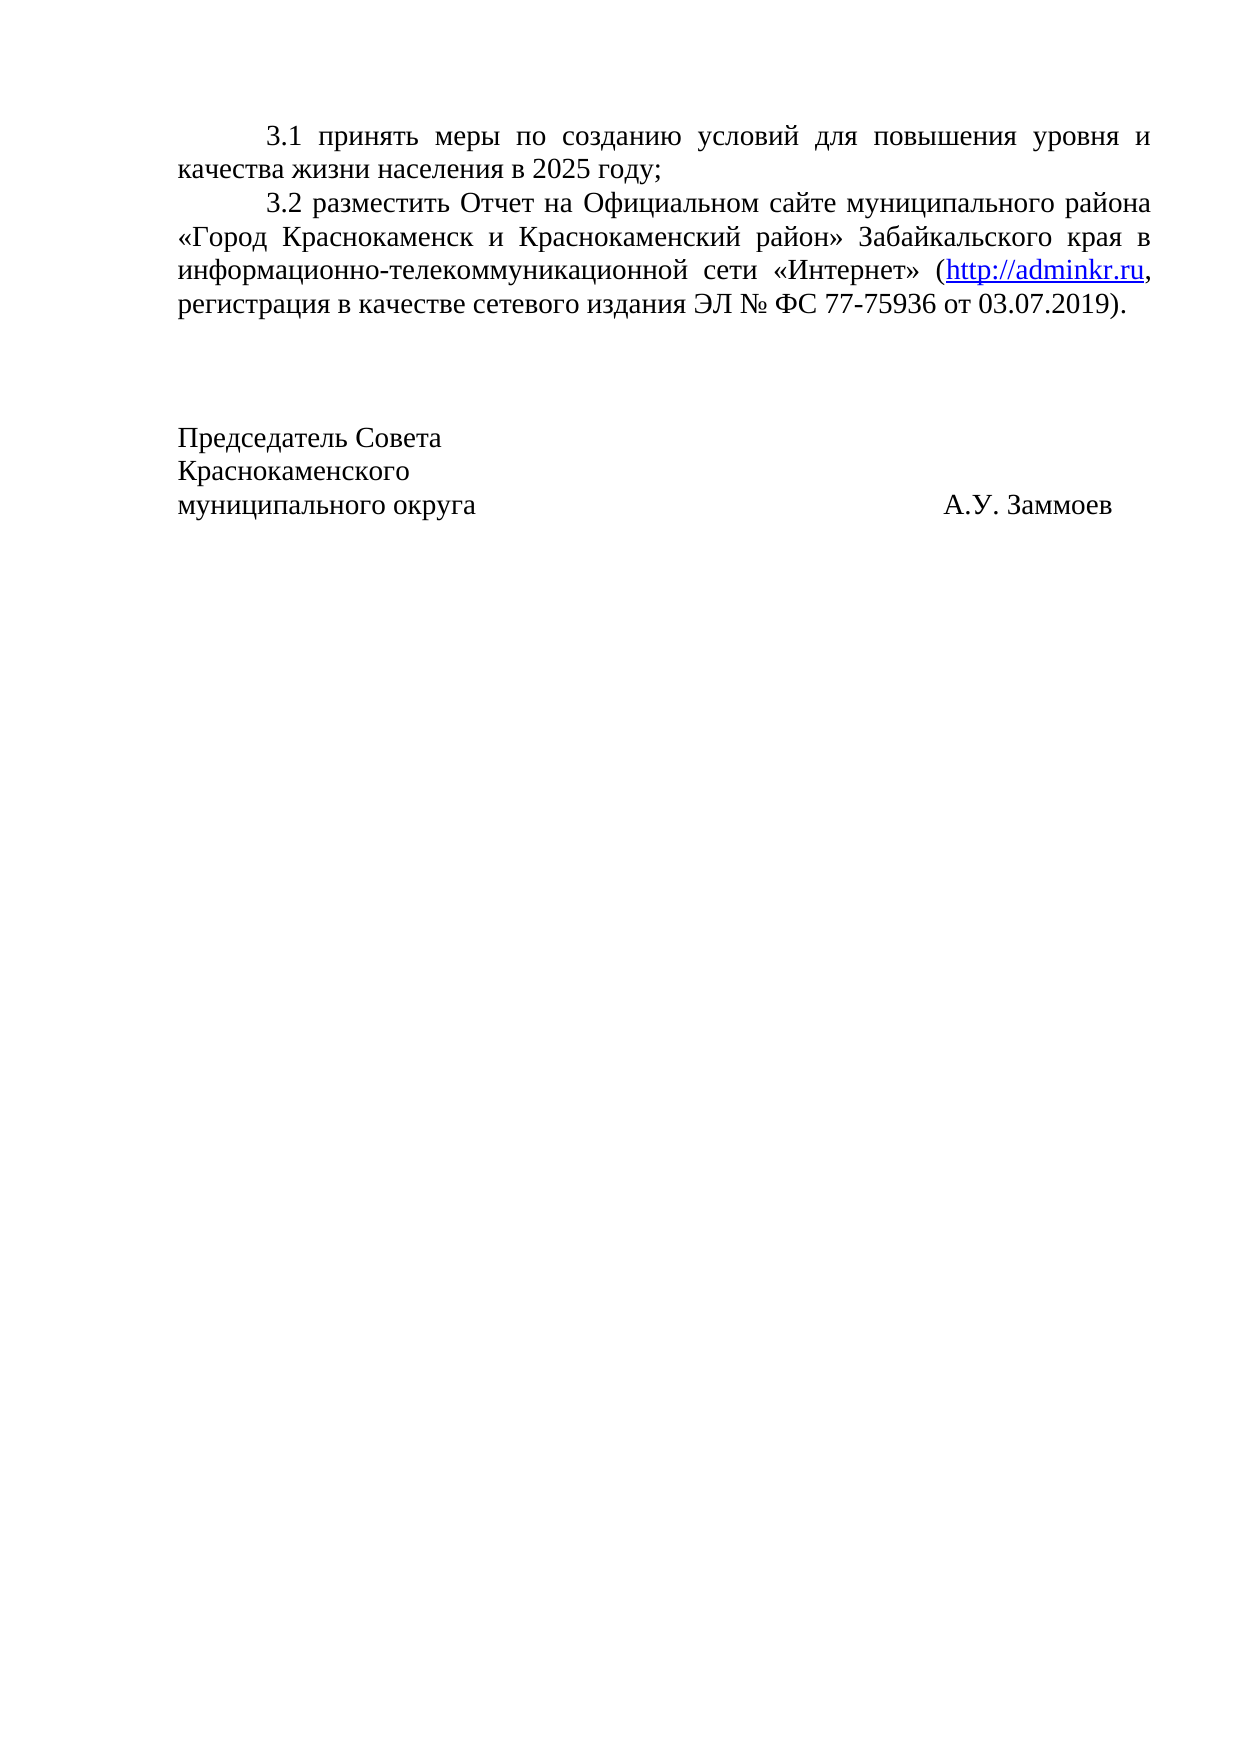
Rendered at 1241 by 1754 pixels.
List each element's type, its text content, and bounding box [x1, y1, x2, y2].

text Краснокаменского [177, 453, 1152, 487]
text Председатель Совета [177, 420, 1152, 453]
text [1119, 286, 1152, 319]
text 3.1 принять меры по созданию условий для повышения уровня и качества жизни населения в 2025 году; [177, 118, 1152, 185]
text муниципального округа А.У. Заммоев [177, 487, 1152, 521]
